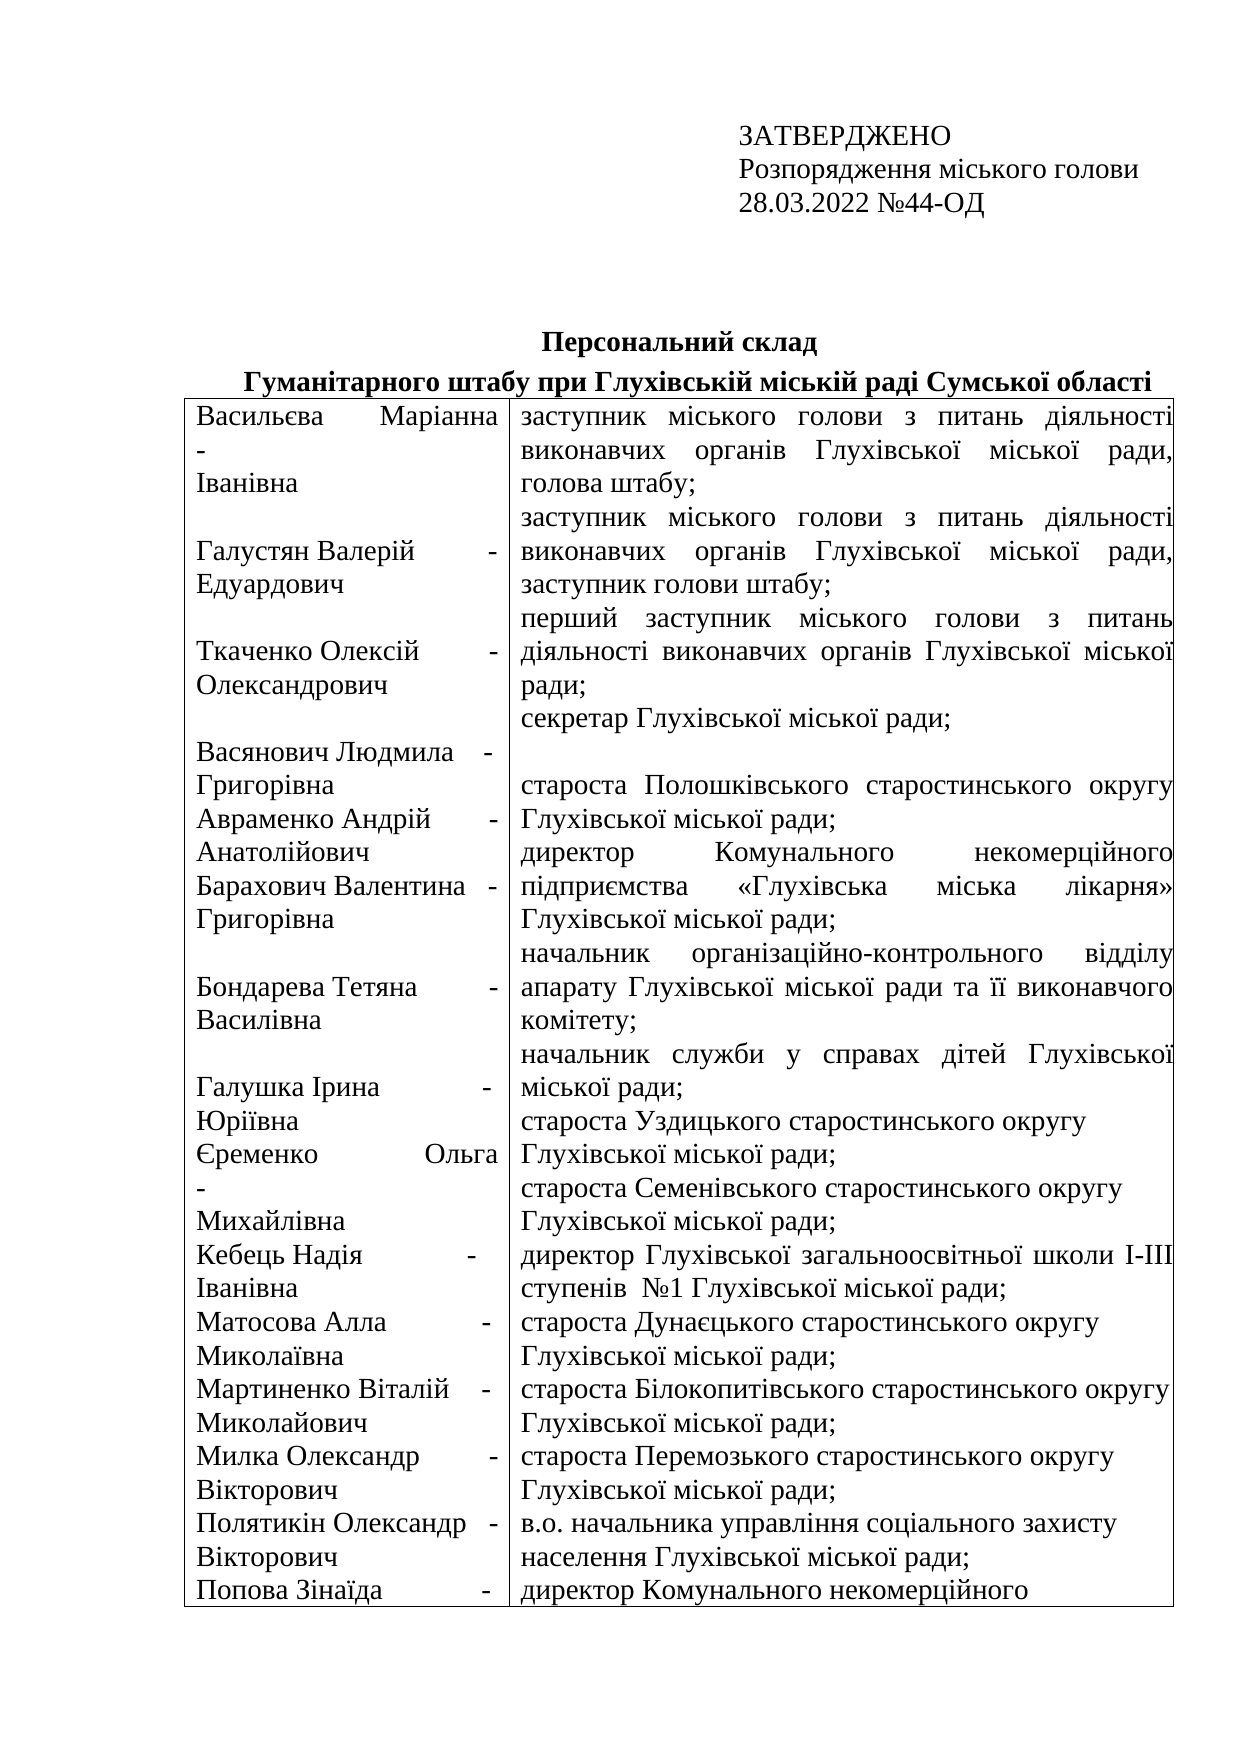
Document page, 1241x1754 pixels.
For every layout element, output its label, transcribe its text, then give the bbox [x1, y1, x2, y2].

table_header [510, 399, 1173, 1606]
text Розпорядження міського голови [738, 152, 1181, 185]
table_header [185, 399, 509, 1606]
text Гуманітарного штабу при Глухівській міській раді Сумської області [214, 364, 1181, 397]
text ЗАТВЕРДЖЕНО [738, 118, 1181, 152]
text 28.03.2022 №44-ОД [738, 185, 1181, 219]
text Персональний склад [177, 324, 1181, 358]
